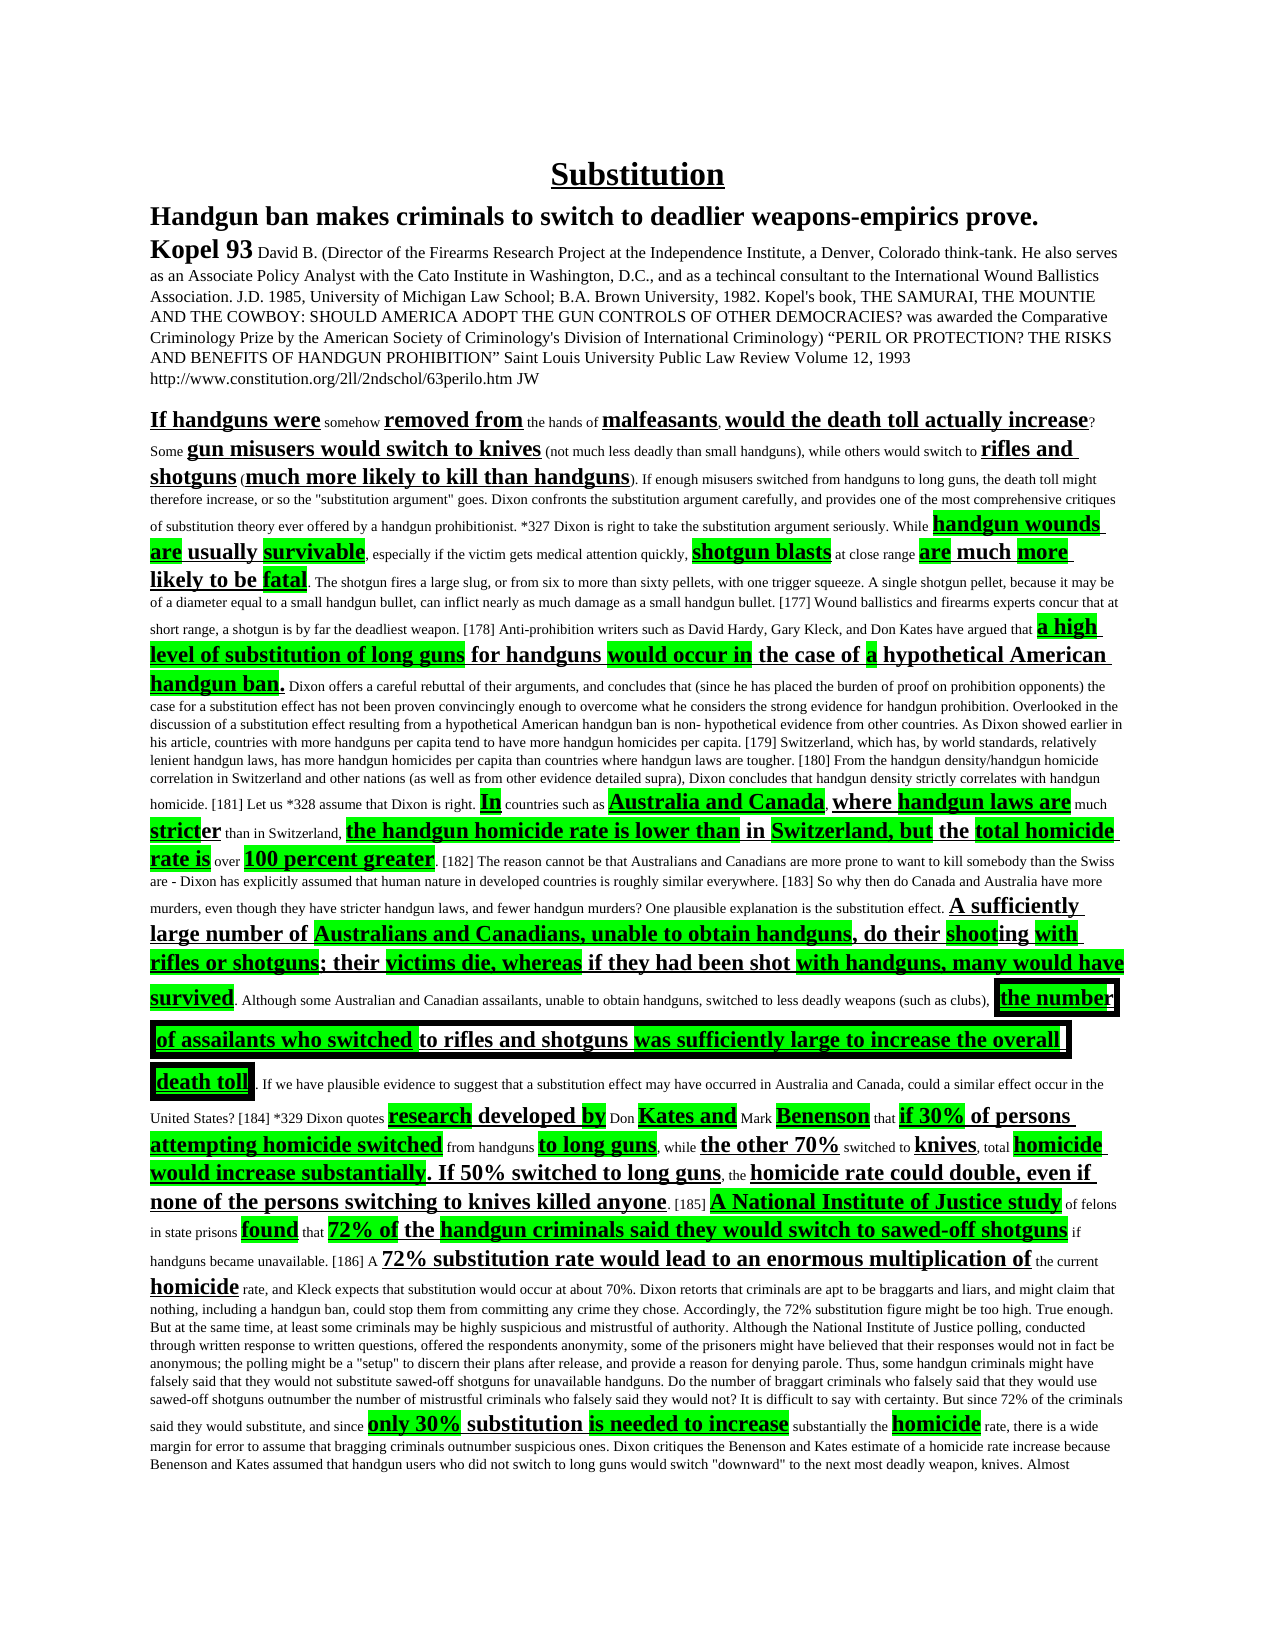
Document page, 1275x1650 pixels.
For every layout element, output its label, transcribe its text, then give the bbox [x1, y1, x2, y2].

text Kopel 93 David B. (Director of the Firearms Research Project at the Independence Institute, a Denver, Colorado think-tank. He also serves as an Associate Policy Analyst with the Cato Institute in Washington, D.C., and as a techincal consultant to the International Wound Ballistics Association. J.D. 1985, University of Michigan Law School; B.A. Brown University, 1982. Kopel's book, THE SAMURAI, THE MOUNTIE AND THE COWBOY: SHOULD AMERICA ADOPT THE GUN CONTROLS OF OTHER DEMOCRACIES? was awarded the Comparative Criminology Prize by the American Society of Criminology's Division of International Criminology) “PERIL OR PROTECTION? THE RISKS AND BENEFITS OF HANDGUN PROHIBITION” Saint Louis University Public Law Review Volume 12, 1993 http://www.constitution.org/2ll/2ndschol/63perilo.htm JW [150, 233, 1125, 388]
subtitle Handgun ban makes criminals to switch to deadlier weapons-empirics prove. [150, 200, 1125, 231]
subtitle Substitution [150, 154, 1125, 192]
